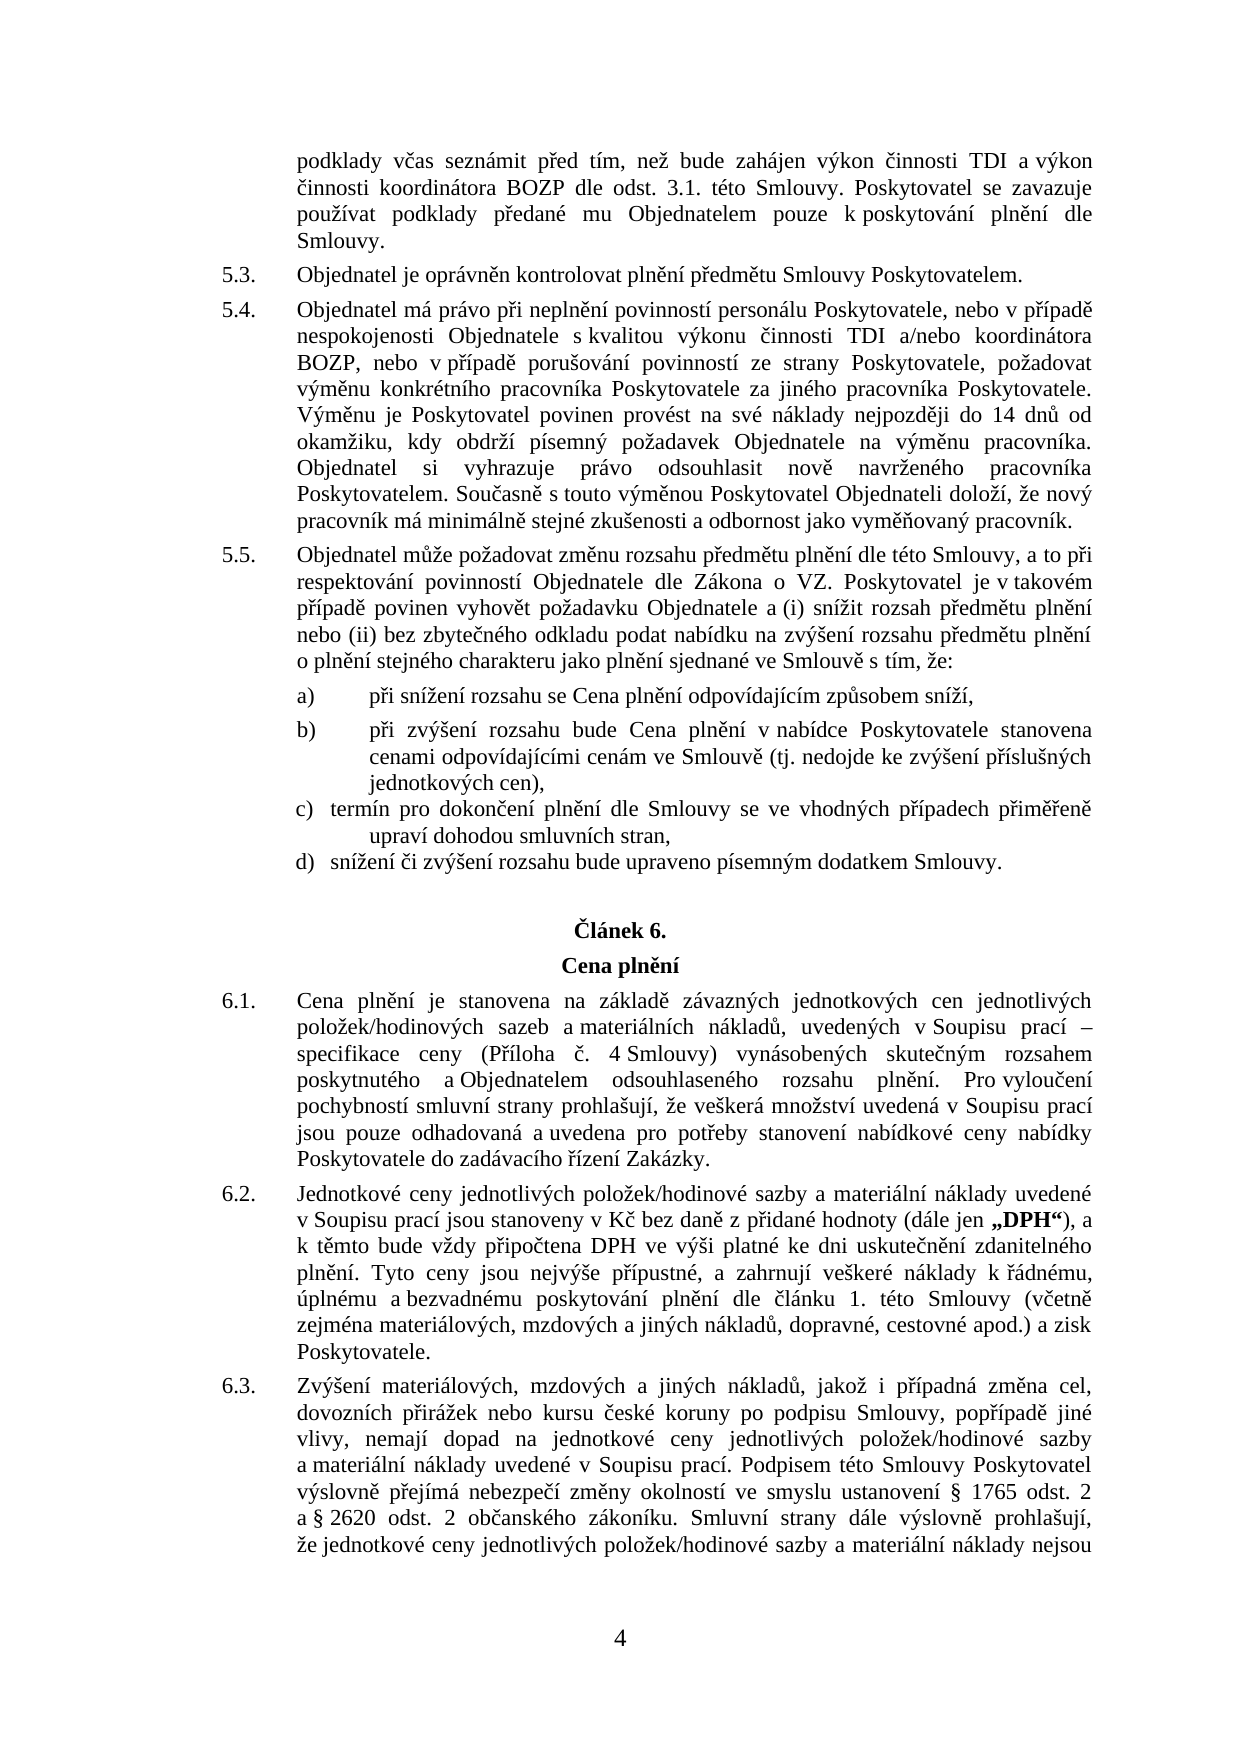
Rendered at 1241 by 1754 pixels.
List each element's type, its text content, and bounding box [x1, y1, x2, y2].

list a) při snížení rozsahu se Cena plnění odpovídajícím způsobem sníží, [297, 682, 1093, 708]
text Cena plnění [148, 952, 1093, 978]
text Objednatel má právo při neplnění povinností personálu Poskytovatele, nebo v případě nespokojenosti Objednatele s kvalitou výkonu činnosti TDI a/nebo koordinátora BOZP, nebo v případě porušování povinností ze strany Poskytovatele, požadovat výměnu konkrétního pracovníka Poskytovatele za jiného pracovníka Poskytovatele. Výměnu je Poskytovatel povinen provést na své náklady nejpozději do 14 dnů od okamžiku, kdy obdrží písemný požadavek Objednatele na výměnu pracovníka. Objednatel si vyhrazuje právo odsouhlasit nově navrženého pracovníka Poskytovatelem. Současně s touto výměnou Poskytovatel Objednateli doloží, že nový pracovník má minimálně stejné zkušenosti a odbornost jako vyměňovaný pracovník. [222, 296, 1093, 533]
list Cena plnění je stanovena na základě závazných jednotkových cen jednotlivých položek/hodinových sazeb a materiálních nákladů, uvedených v Soupisu prací – specifikace ceny (Příloha č. 4 Smlouvy) vynásobených skutečným rozsahem poskytnutého a Objednatelem odsouhlaseného rozsahu plnění. Pro vyloučení pochybností smluvní strany prohlašují, že veškerá množství uvedená v Soupisu prací jsou pouze odhadovaná a uvedena pro potřeby stanovení nabídkové ceny nabídky Poskytovatele do zadávacího řízení Zakázky. [222, 987, 1093, 1171]
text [222, 148, 1093, 253]
list Jednotkové ceny jednotlivých položek/hodinové sazby a materiální náklady uvedené v Soupisu prací jsou stanoveny v Kč bez daně z přidané hodnoty (dále jen „DPH“), a k těmto bude vždy připočtena DPH ve výši platné ke dni uskutečnění zdanitelného plnění. Tyto ceny jsou nejvýše přípustné, a zahrnují veškeré náklady k řádnému, úplnému a bezvadnému poskytování plnění dle článku 1. této Smlouvy (včetně zejména materiálových, mzdových a jiných nákladů, dopravné, cestovné apod.) a zisk Poskytovatele. [222, 1180, 1093, 1364]
list snížení či zvýšení rozsahu bude upraveno písemným dodatkem Smlouvy. [295, 848, 1093, 874]
list b) při zvýšení rozsahu bude Cena plnění v nabídce Poskytovatele stanovena cenami odpovídajícími cenám ve Smlouvě (tj. nedojde ke zvýšení příslušných jednotkových cen), [297, 716, 1093, 795]
list termín pro dokončení plnění dle Smlouvy se ve vhodných případech přiměřeně upraví dohodou smluvních stran, [295, 795, 1093, 848]
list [222, 1372, 1093, 1557]
text Objednatel je oprávněn kontrolovat plnění předmětu Smlouvy Poskytovatelem. [222, 261, 1093, 288]
text Objednatel může požadovat změnu rozsahu předmětu plnění dle této Smlouvy, a to při respektování povinností Objednatele dle Zákona o VZ. Poskytovatel je v takovém případě povinen vyhovět požadavku Objednatele a (i) snížit rozsah předmětu plnění nebo (ii) bez zbytečného odkladu podat nabídku na zvýšení rozsahu předmětu plnění o plnění stejného charakteru jako plnění sjednané ve Smlouvě s tím, že: [222, 542, 1093, 673]
